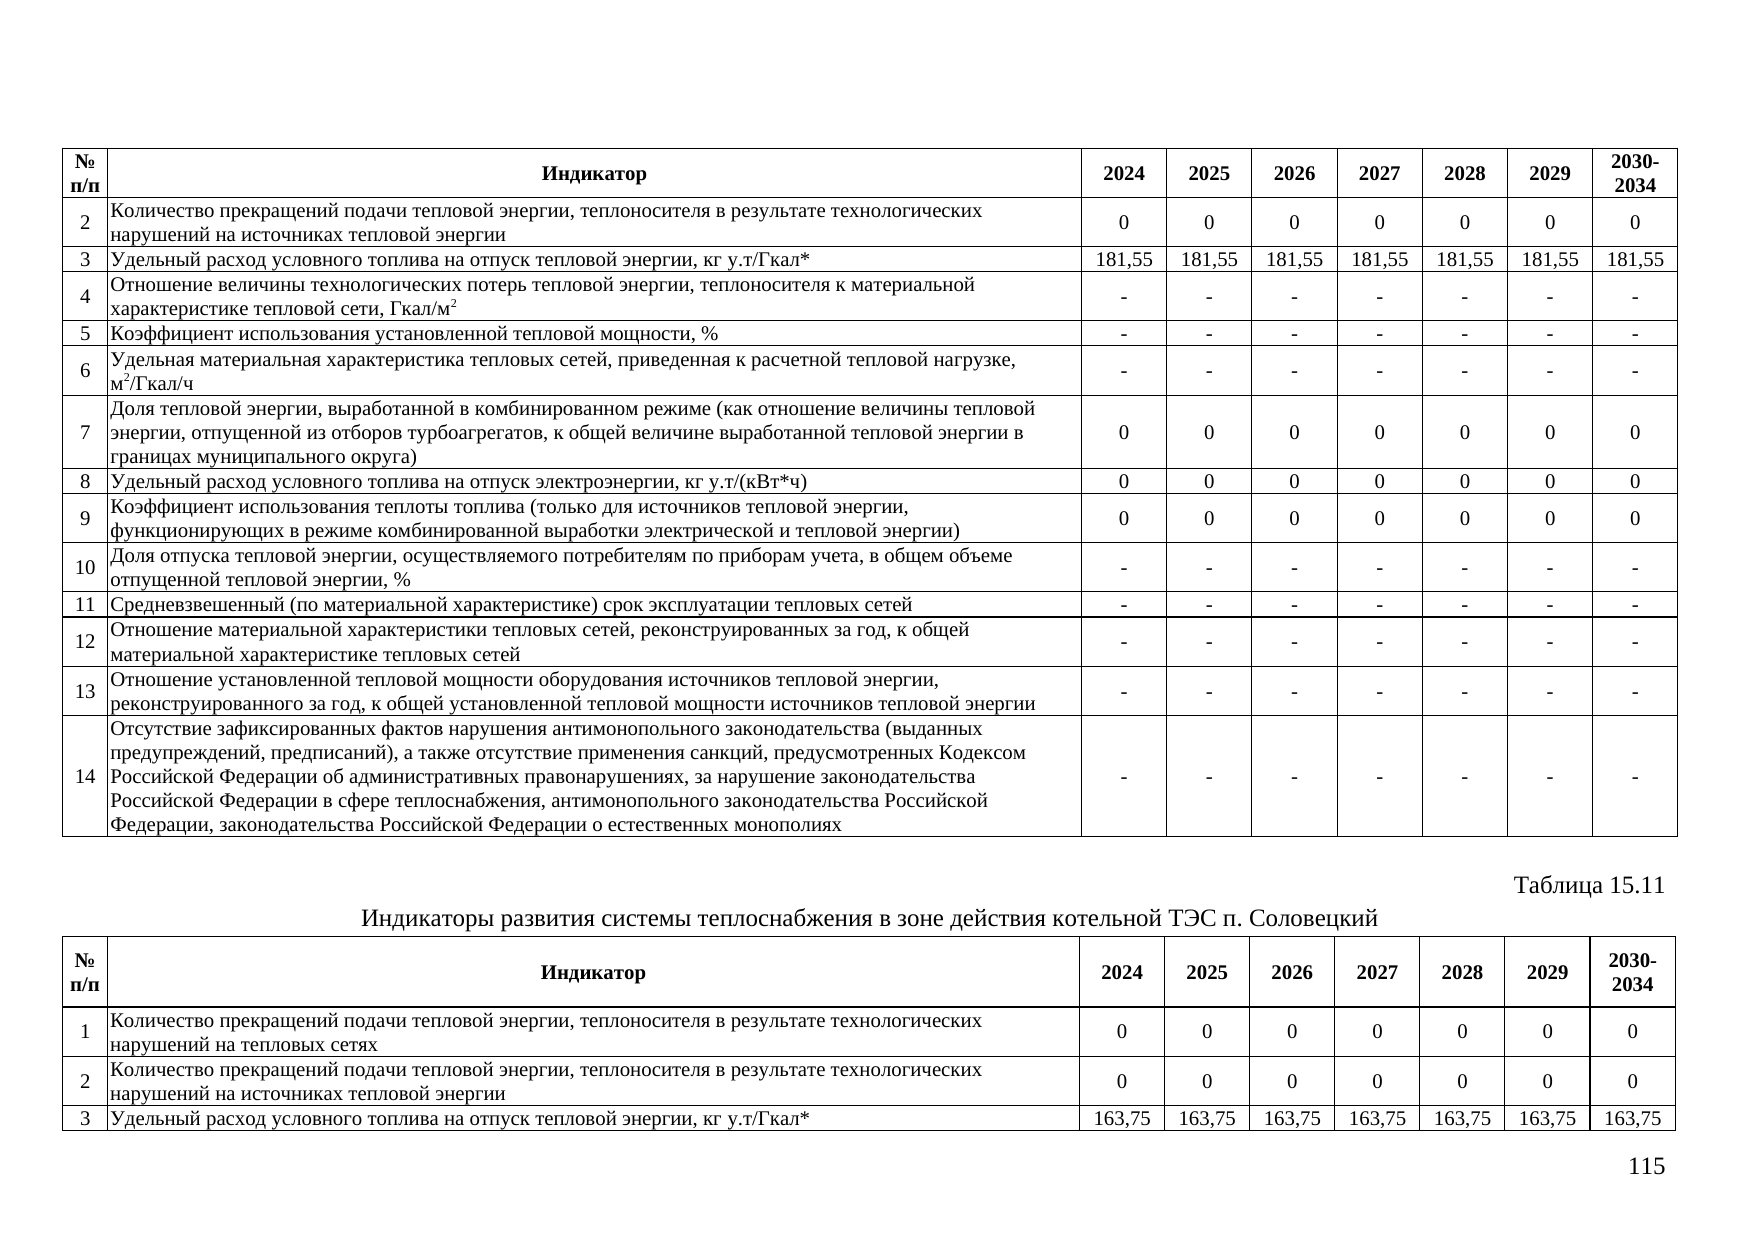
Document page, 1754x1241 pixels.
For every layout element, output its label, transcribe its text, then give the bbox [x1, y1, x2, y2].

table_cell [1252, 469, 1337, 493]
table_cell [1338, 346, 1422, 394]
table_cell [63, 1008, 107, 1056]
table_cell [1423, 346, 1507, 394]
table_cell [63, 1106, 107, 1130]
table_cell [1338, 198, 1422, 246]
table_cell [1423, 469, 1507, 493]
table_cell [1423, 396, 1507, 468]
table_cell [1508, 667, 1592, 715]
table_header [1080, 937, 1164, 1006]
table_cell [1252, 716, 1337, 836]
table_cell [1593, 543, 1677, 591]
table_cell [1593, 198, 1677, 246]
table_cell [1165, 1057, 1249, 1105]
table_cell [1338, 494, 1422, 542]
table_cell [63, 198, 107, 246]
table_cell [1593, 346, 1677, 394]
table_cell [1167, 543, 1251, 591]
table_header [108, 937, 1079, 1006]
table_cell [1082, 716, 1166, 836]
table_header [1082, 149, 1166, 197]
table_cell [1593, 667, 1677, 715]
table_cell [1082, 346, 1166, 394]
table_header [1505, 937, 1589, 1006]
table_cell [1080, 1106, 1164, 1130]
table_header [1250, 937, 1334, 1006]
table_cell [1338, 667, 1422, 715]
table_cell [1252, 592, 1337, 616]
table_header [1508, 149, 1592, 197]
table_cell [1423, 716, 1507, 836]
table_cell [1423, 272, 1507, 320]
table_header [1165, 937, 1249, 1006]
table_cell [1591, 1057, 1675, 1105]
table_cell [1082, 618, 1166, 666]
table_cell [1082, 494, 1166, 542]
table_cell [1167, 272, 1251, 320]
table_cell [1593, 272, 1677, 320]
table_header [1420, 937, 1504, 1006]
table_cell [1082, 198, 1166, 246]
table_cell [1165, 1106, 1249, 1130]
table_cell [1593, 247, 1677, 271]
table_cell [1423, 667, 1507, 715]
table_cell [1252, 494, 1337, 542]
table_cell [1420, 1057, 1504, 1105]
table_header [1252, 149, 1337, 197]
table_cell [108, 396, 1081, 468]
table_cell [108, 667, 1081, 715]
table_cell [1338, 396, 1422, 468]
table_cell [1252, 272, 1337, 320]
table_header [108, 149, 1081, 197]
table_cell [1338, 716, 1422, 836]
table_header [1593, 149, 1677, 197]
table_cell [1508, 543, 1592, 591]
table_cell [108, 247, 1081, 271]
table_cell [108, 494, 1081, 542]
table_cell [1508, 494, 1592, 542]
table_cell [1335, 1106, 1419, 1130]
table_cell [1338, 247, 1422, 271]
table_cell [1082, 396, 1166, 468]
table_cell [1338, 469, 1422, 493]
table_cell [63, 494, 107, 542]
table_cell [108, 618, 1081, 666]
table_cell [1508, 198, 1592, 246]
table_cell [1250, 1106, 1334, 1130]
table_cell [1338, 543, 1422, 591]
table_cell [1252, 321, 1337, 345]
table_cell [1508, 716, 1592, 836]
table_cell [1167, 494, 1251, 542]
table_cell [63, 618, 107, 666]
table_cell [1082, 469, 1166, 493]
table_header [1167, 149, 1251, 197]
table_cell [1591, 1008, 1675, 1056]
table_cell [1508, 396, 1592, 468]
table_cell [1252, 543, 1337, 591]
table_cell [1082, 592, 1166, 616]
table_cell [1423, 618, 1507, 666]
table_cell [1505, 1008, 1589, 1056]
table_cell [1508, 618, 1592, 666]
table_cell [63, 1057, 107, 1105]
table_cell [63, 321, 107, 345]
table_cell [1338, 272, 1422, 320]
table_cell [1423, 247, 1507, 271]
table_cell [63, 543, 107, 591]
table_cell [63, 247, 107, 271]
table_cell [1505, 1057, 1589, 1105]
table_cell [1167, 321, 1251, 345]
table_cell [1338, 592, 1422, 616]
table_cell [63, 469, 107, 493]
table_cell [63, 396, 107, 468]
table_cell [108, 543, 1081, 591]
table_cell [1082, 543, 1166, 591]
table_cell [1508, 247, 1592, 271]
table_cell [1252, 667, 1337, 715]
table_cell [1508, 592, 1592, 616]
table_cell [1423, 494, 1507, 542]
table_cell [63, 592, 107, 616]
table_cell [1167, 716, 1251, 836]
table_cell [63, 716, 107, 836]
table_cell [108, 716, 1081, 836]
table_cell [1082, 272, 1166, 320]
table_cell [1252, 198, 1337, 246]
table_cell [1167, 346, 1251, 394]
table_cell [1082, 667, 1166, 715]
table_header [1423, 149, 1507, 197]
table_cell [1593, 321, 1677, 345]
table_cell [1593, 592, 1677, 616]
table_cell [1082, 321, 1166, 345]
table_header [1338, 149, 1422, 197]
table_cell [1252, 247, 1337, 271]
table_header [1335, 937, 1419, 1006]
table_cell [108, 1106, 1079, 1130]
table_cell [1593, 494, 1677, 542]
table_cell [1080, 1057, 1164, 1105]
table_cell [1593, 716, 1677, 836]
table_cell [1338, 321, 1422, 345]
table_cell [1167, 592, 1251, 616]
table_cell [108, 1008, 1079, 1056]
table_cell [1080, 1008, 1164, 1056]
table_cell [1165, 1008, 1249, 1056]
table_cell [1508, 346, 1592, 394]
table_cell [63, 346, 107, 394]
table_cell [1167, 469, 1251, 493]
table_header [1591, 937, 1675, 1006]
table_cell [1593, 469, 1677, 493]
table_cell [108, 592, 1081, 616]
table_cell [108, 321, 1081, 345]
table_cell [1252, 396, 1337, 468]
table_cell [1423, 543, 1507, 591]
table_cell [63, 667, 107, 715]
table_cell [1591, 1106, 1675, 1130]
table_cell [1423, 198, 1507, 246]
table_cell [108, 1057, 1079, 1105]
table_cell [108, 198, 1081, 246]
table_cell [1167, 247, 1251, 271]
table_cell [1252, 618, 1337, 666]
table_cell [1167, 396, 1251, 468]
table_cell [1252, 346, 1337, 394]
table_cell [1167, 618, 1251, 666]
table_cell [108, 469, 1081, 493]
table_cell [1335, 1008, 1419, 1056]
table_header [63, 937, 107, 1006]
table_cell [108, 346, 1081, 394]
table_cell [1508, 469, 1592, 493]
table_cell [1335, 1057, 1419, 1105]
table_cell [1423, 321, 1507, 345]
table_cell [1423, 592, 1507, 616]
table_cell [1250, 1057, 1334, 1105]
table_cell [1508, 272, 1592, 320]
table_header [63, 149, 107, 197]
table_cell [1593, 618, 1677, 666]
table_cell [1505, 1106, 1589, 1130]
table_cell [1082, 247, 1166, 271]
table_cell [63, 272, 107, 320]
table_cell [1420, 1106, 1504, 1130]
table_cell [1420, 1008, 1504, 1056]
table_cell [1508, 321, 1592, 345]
text Таблица 15.11 [74, 870, 1665, 899]
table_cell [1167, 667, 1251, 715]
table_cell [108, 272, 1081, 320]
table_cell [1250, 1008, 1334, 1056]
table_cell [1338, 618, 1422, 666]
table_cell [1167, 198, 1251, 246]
text Индикаторы развития системы теплоснабжения в зоне действия котельной ТЭС п. Соловецкий [74, 903, 1665, 932]
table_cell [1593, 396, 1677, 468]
